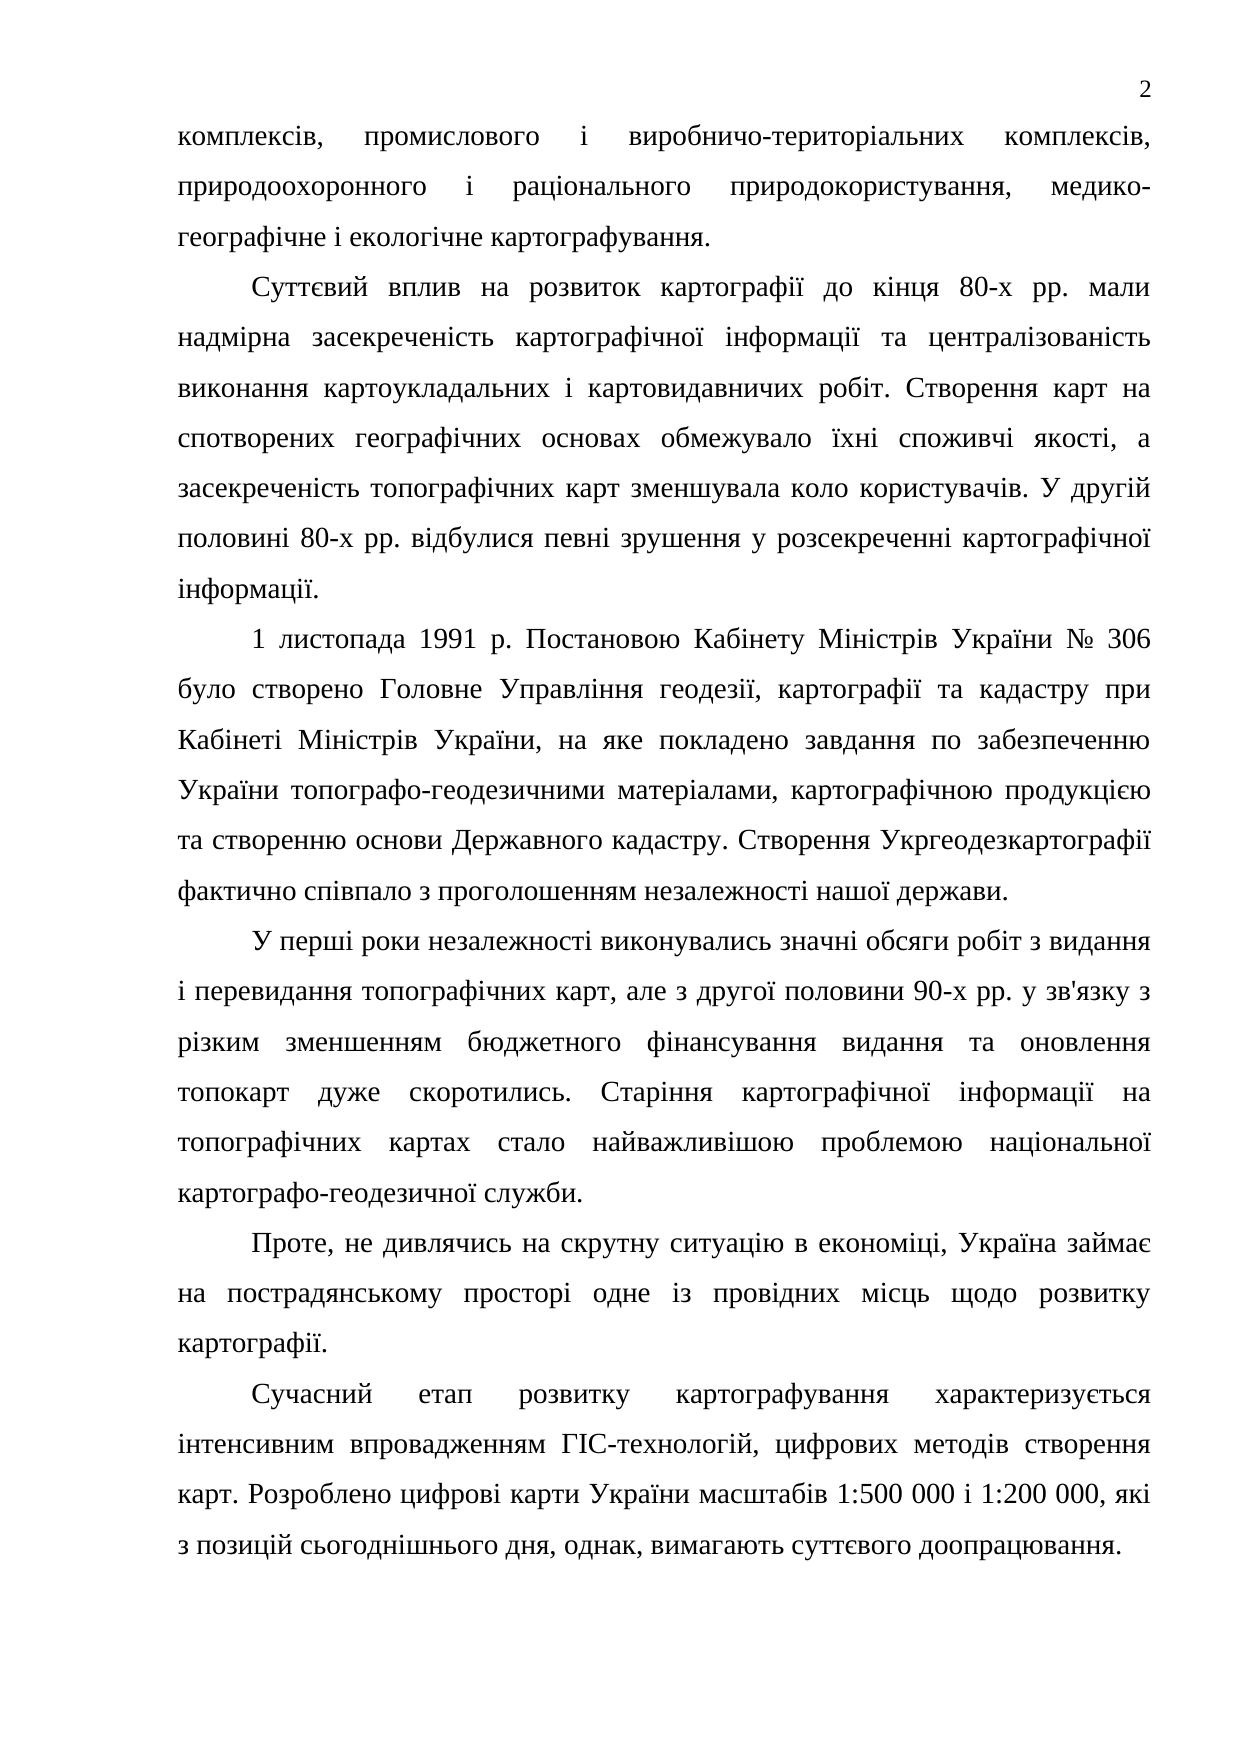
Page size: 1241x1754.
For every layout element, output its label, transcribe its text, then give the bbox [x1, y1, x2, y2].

text Суттєвий вплив на розвиток картографії до кінця 80-х рр. мали надмірна засекреченість картографічної інформації та централізованість виконання картоукладальних і картовидавничих робіт. Створення карт на спотворених географічних основах обмежувало їхні споживчі якості, а засекреченість топографічних карт зменшувала коло користувачів. У другій половині 80-х рр. відбулися певні зрушення у розсекреченні картографічної інформації. [177, 269, 1152, 604]
text 1 листопада 1991 р. Постановою Кабінету Міністрів України № 306 було створено Головне Управління геодезії, картографії та кадастру при Кабінеті Міністрів України, на яке покладено завдання по забезпеченню України топографо-геодезичними матеріалами, картографічною продукцією та створенню основи Державного кадастру. Створення Укргеодезкартографії фактично співпало з проголошенням незалежності нашої держави. [177, 621, 1152, 906]
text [177, 118, 1152, 252]
text У перші роки незалежності виконувались значні обсяги робіт з видання і перевидання топографічних карт, але з другої половини 90-х рр. у зв'язку з різким зменшенням бюджетного фінансування видання та оновлення топокарт дуже скоротились. Старіння картографічної інформації на топографічних картах стало найважливішою проблемою національної картографо-геодезичної служби. [177, 923, 1152, 1208]
text Проте, не дивлячись на скрутну ситуацію в економіці, Україна займає на пострадянському просторі одне із провідних місць щодо розвитку картографії. [177, 1225, 1152, 1359]
text Сучасний етап розвитку картографування характеризується інтенсивним впровадженням ГІС-технологій, цифрових методів створення карт. Розроблено цифрові карти України масштабів 1:500 000 і 1:200 000, які з позицій сьогоднішнього дня, однак, вимагають суттєвого доопрацювання. [177, 1376, 1152, 1560]
